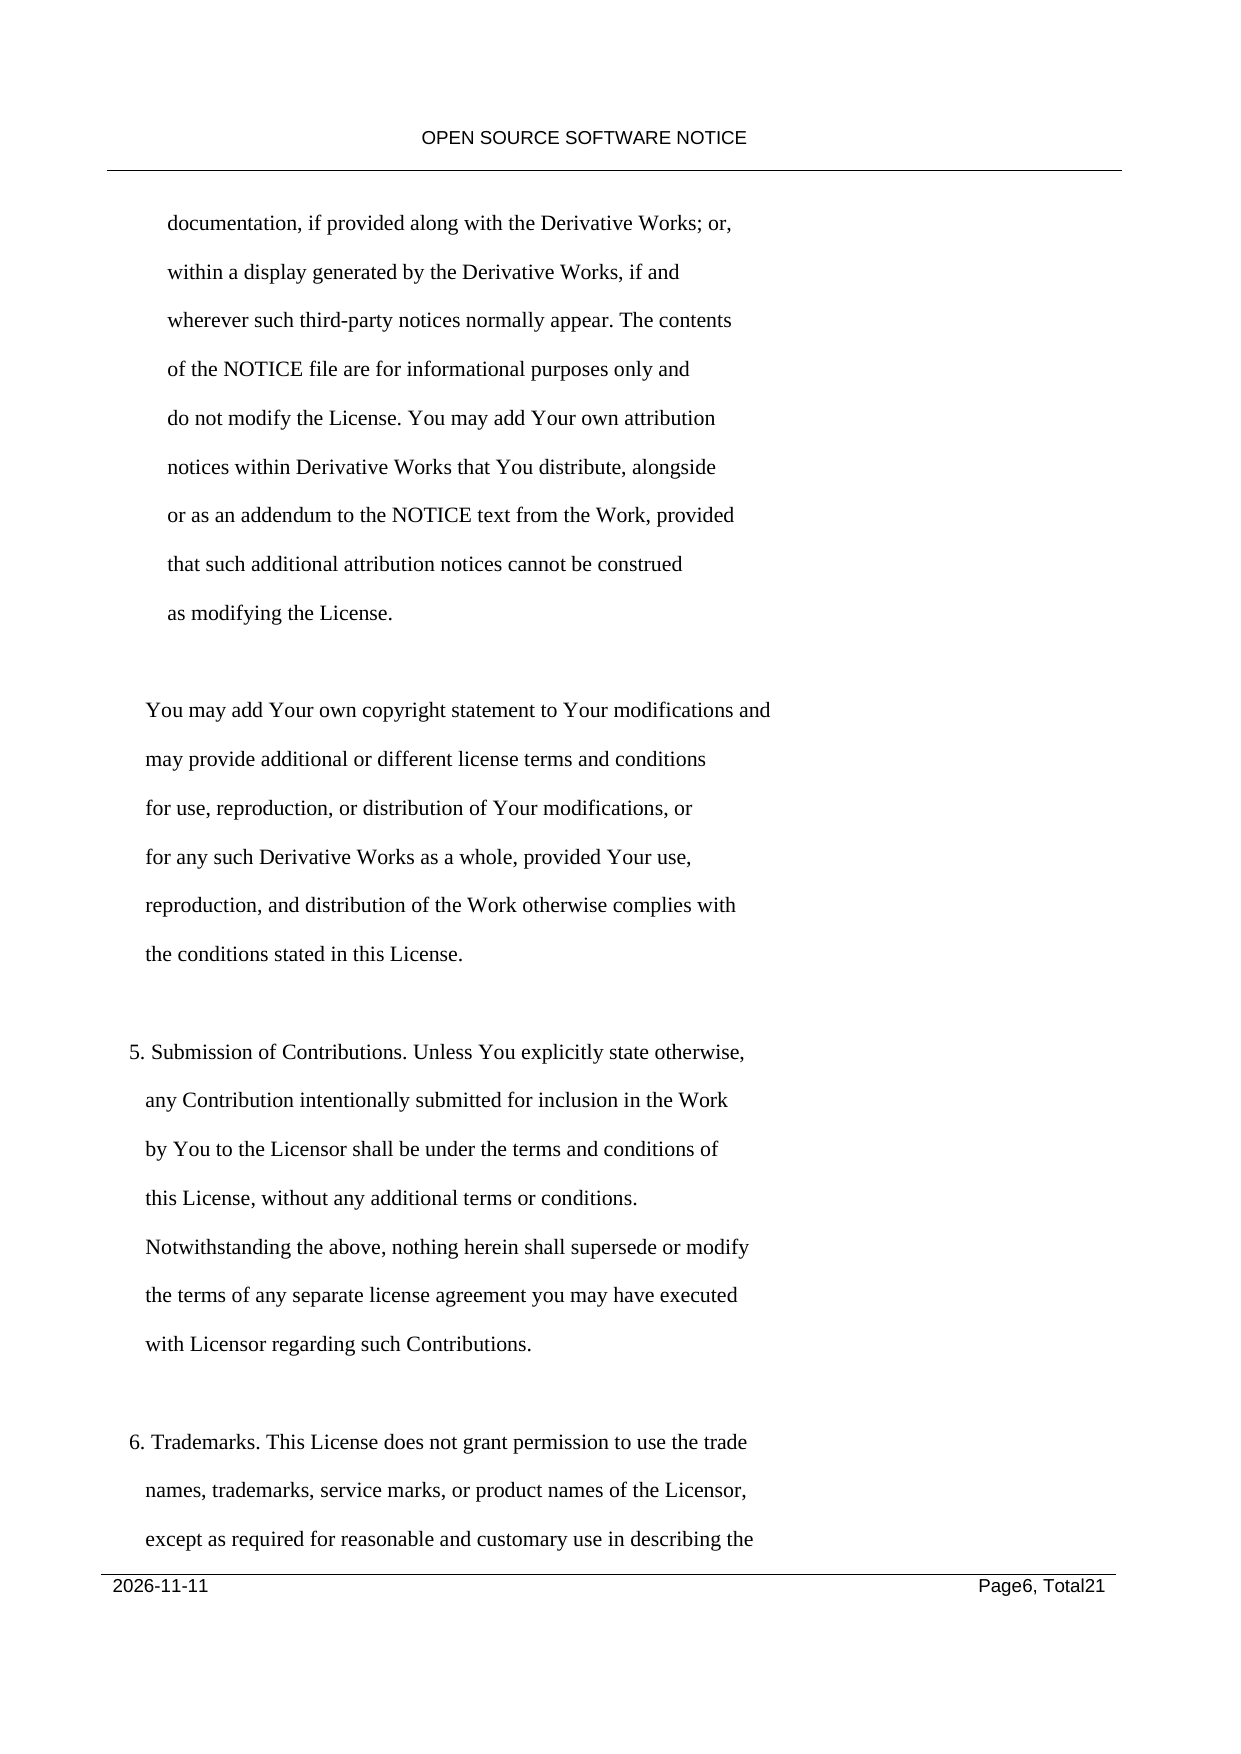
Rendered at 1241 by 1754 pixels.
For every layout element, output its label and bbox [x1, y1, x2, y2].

text [112, 206, 1128, 1555]
